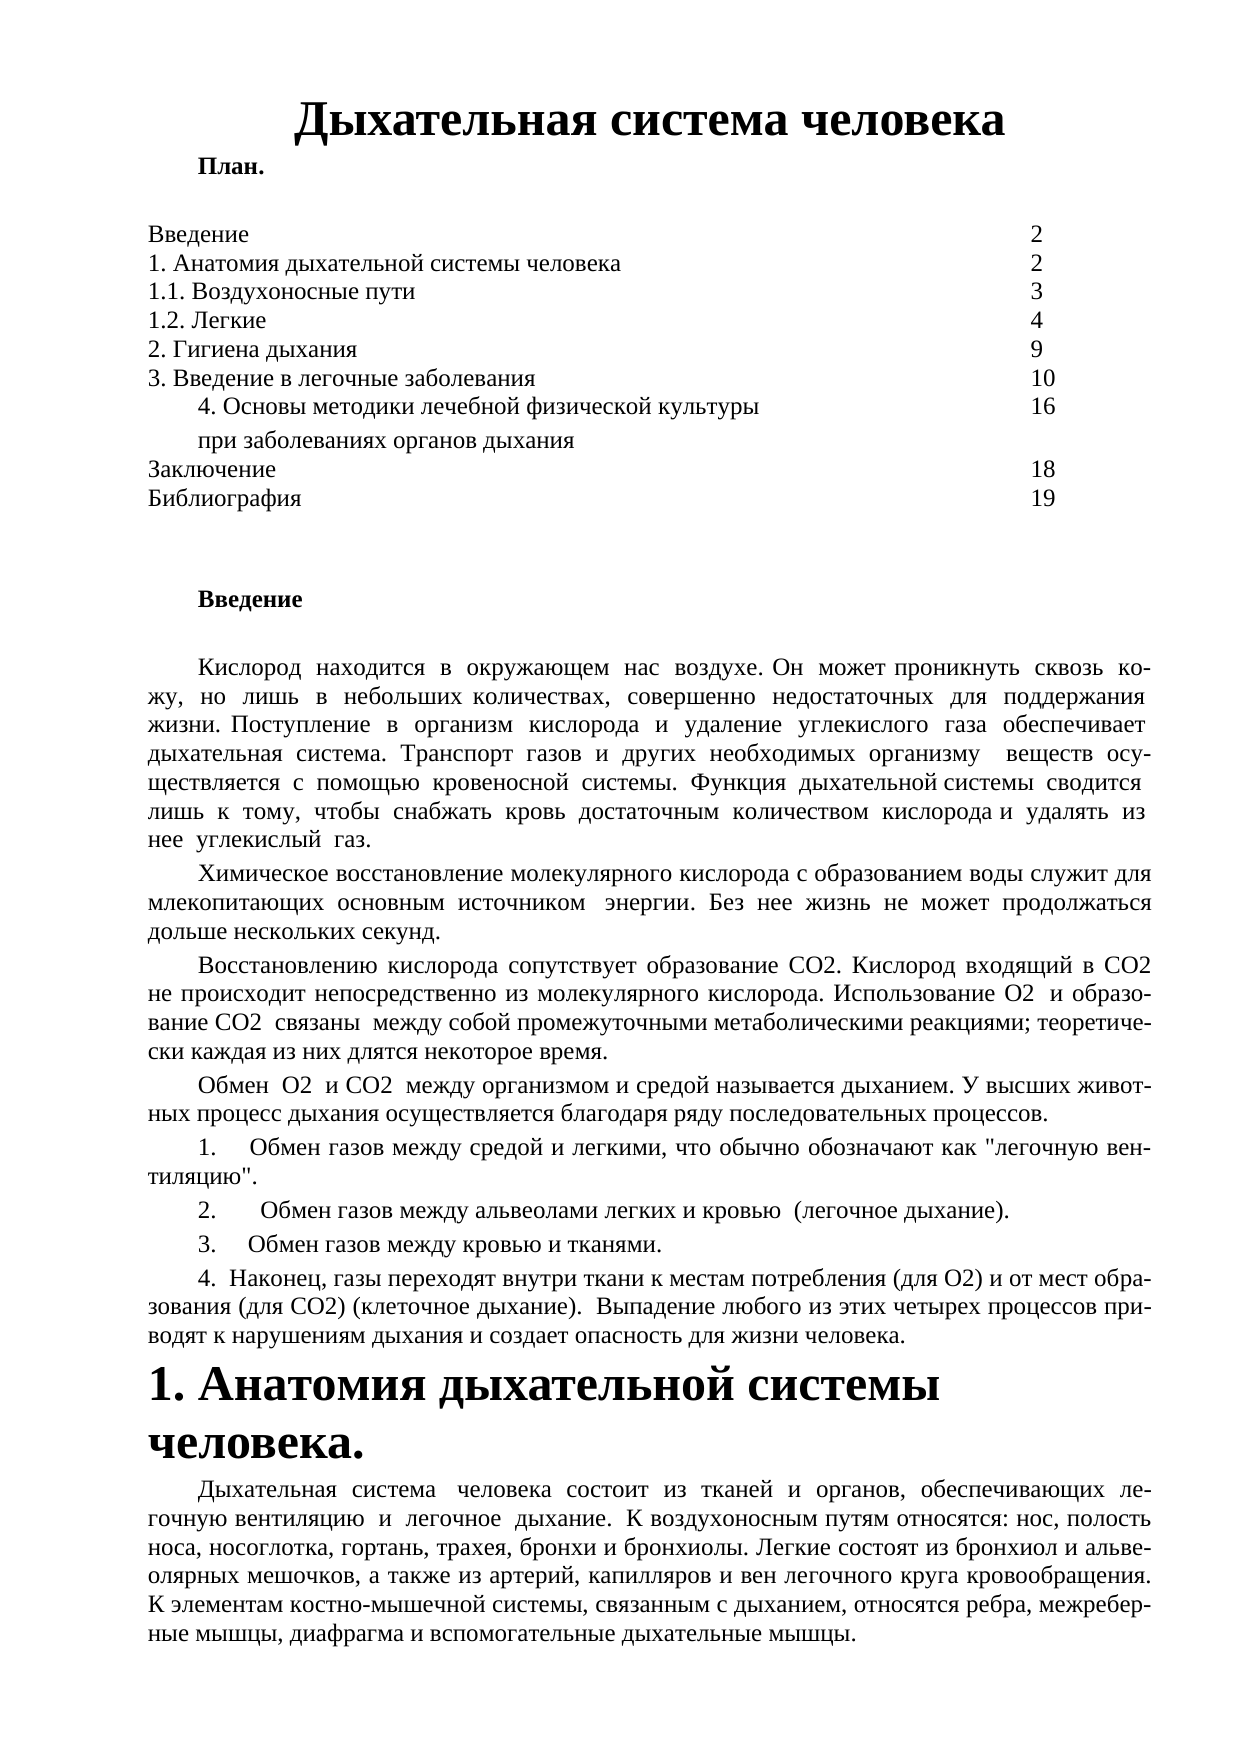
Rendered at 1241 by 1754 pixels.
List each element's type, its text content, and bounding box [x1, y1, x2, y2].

table_cell 2. Гигиена дыхания [148, 334, 1030, 363]
table_cell 3. Введение в легочные заболевания [148, 363, 1030, 391]
text 3. Обмен газов между кровью и тканями. [148, 1229, 1152, 1258]
text Химическое восстановление молекулярного кислорода с образованием воды служит для млекопитающих основным источником энергии. Без нее жизнь не может продолжаться дольше нескольких секунд. [148, 858, 1152, 944]
text План. [148, 151, 1152, 180]
table_cell 19 [1030, 483, 1174, 511]
table_cell 9 [1030, 334, 1174, 363]
text 4. Наконец, газы переходят внутри ткани к местам потребления (для O2) и от мест образования (для CO2) (клеточное дыхание). Выпадение любого из этих четырех процессов приводят к нарушениям дыхания и создает опасность для жизни человека. [148, 1263, 1152, 1349]
table_cell 4. Основы методики лечебной физической культуры при заболеваниях органов дыхания [148, 391, 1030, 454]
table_cell 16 [1030, 391, 1174, 454]
text 2. Обмен газов между альвеолами легких и кровью (легочное дыхание). [148, 1195, 1152, 1224]
table_cell Заключение [148, 454, 1030, 483]
table_cell 1. Анатомия дыхательной системы человека [148, 248, 1030, 276]
table_cell 1.2. Легкие [148, 305, 1030, 334]
text Дыхательная система человека состоит из тканей и органов, обеспечивающих легочную вентиляцию и легочное дыхание. К воздухоносным путям относятся: нос, полость носа, носоглотка, гортань, трахея, бронхи и бронхиолы. Легкие состоят из бронхиол и альвеолярных мешочков, а также из артерий, капилляров и вен легочного круга кровообращения. К элементам костно-мышечной системы, связанным с дыханием, относятся ребра, межреберные мышцы, диафрагма и вспомогательные дыхательные мышцы. [148, 1474, 1152, 1647]
table_cell 10 [1030, 363, 1174, 391]
table_header Введение [148, 219, 1030, 248]
table_cell 2 [1030, 248, 1174, 276]
text Введение [148, 584, 1152, 613]
subtitle Дыхательная система человека [148, 88, 1152, 146]
table_cell 4 [1030, 305, 1174, 334]
table_header 2 [1030, 219, 1174, 248]
text Восстановлению кислорода сопутствует образование CO2. Кислород входящий в CO2 не происходит непосредственно из молекулярного кислорода. Использование O2 и образование CO2 связаны между собой промежуточными метаболическими реакциями; теоретически каждая из них длятся некоторое время. [148, 950, 1152, 1065]
table_cell Библиография [148, 483, 1030, 511]
table_cell 1.1. Воздухоносные пути [148, 276, 1030, 305]
subtitle 1. Анатомия дыхательной системы человека. [148, 1354, 1152, 1469]
table_cell 3 [1030, 276, 1174, 305]
text Обмен O2 и CO2 между организмом и средой называется дыханием. У высших животных процесс дыхания осуществляется благодаря ряду последовательных процессов. [148, 1070, 1152, 1127]
table_cell 18 [1030, 454, 1174, 483]
text 1. Обмен газов между средой и легкими, что обычно обозначают как "легочную вентиляцию". [148, 1132, 1152, 1190]
text Кислород находится в окружающем нас воздухе. Он может проникнуть сквозь кожу, но лишь в небольших количествах, совершенно недостаточных для поддержания жизни. Поступление в организм кислорода и удаление углекислого газа обеспечивает дыхательная система. Транспорт газов и других необходимых организму веществ осуществляется с помощью кровеносной системы. Функция дыхательной системы сводится лишь к тому, чтобы снабжать кровь достаточным количеством кислорода и удалять из нее углекислый газ. [148, 652, 1152, 853]
